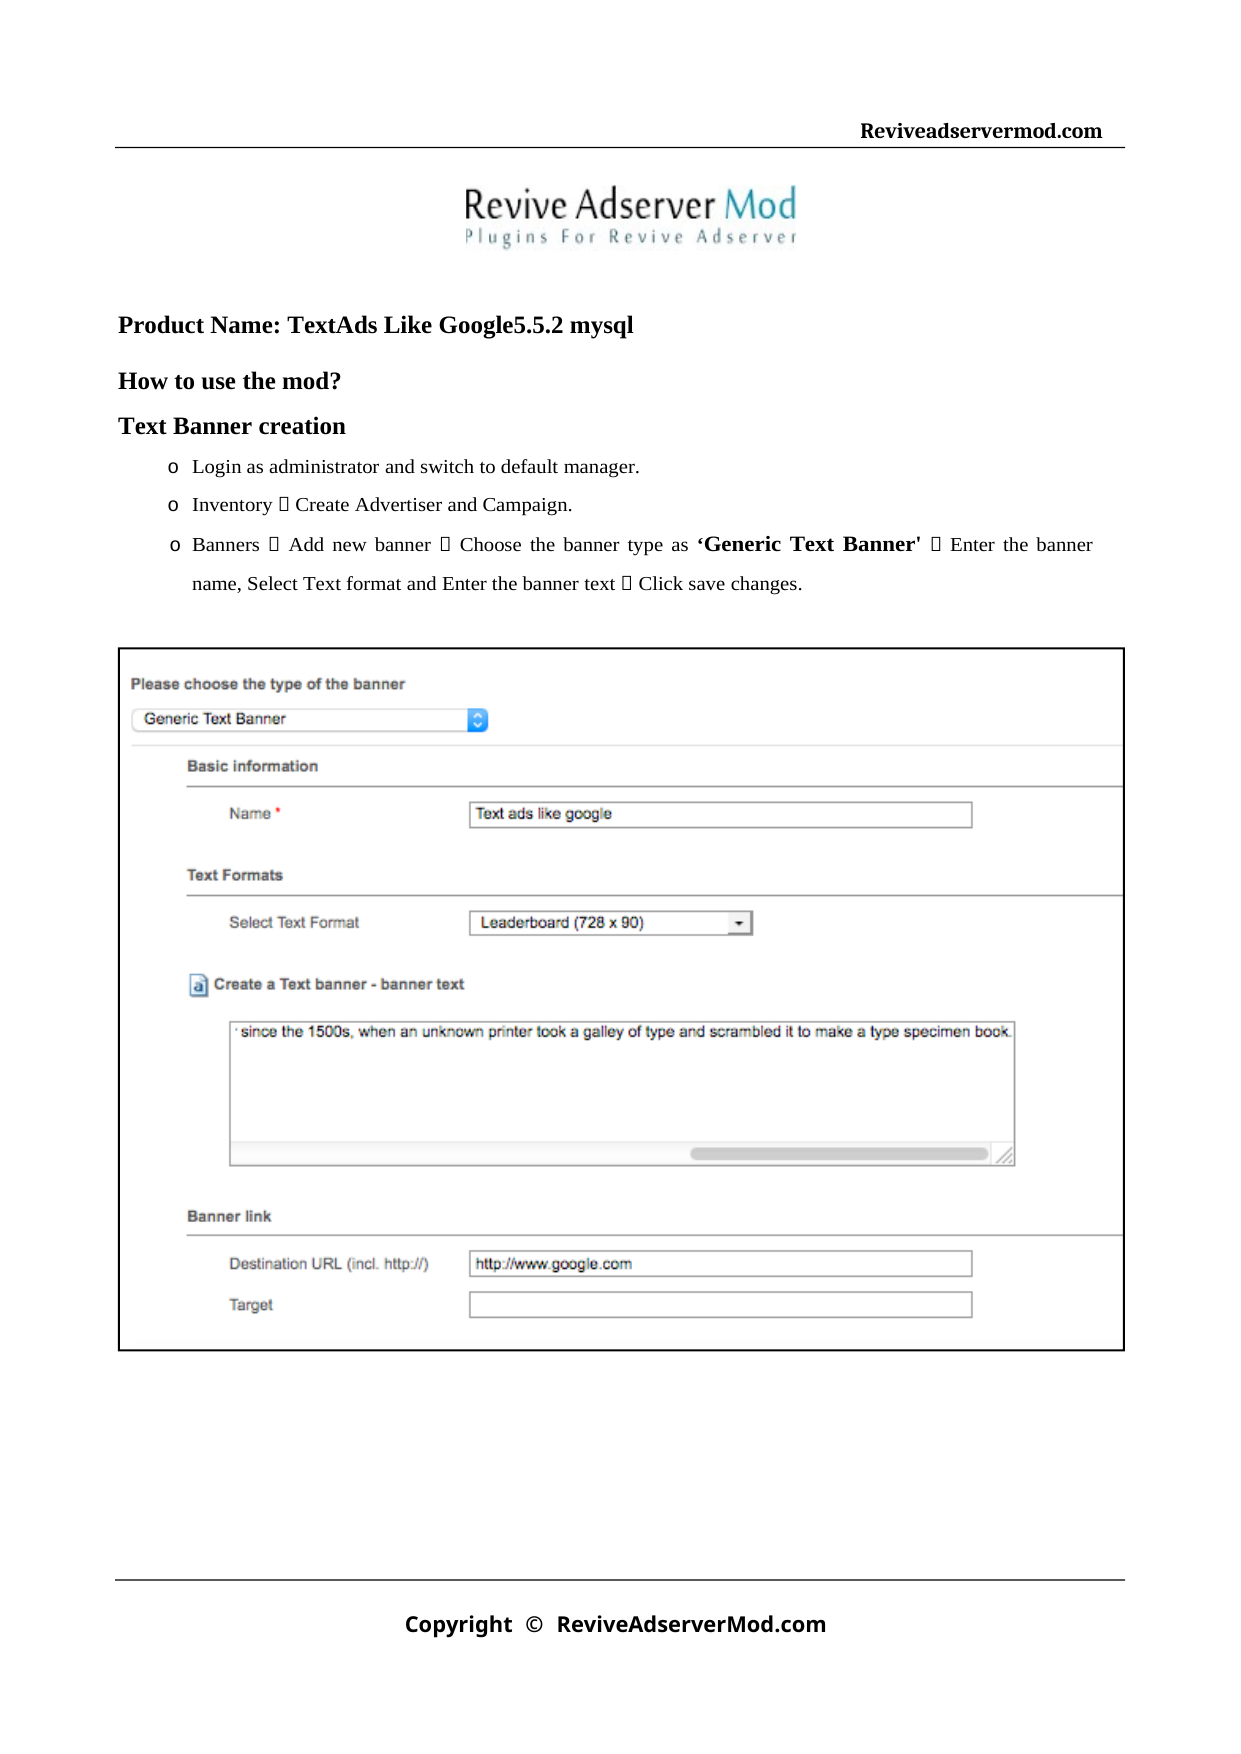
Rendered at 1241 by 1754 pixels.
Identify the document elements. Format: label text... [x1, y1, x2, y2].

subtitle Product Name: TextAds Like Google5.5.2 mysql [118, 310, 1136, 339]
text Text Banner creation [118, 411, 1136, 440]
list Banners  Add new banner  Choose the banner type as ‘Generic Text Banner'  Enter the banner name, Select Text format and Enter the banner text  Click save changes. [169, 530, 1123, 597]
picture [130, 677, 1122, 1349]
picture [466, 185, 797, 251]
subtitle How to use the mod? [118, 366, 1136, 395]
list Inventory  Create Advertiser and Campaign. [167, 491, 1136, 518]
list Login as administrator and switch to default manager. [167, 455, 1136, 479]
